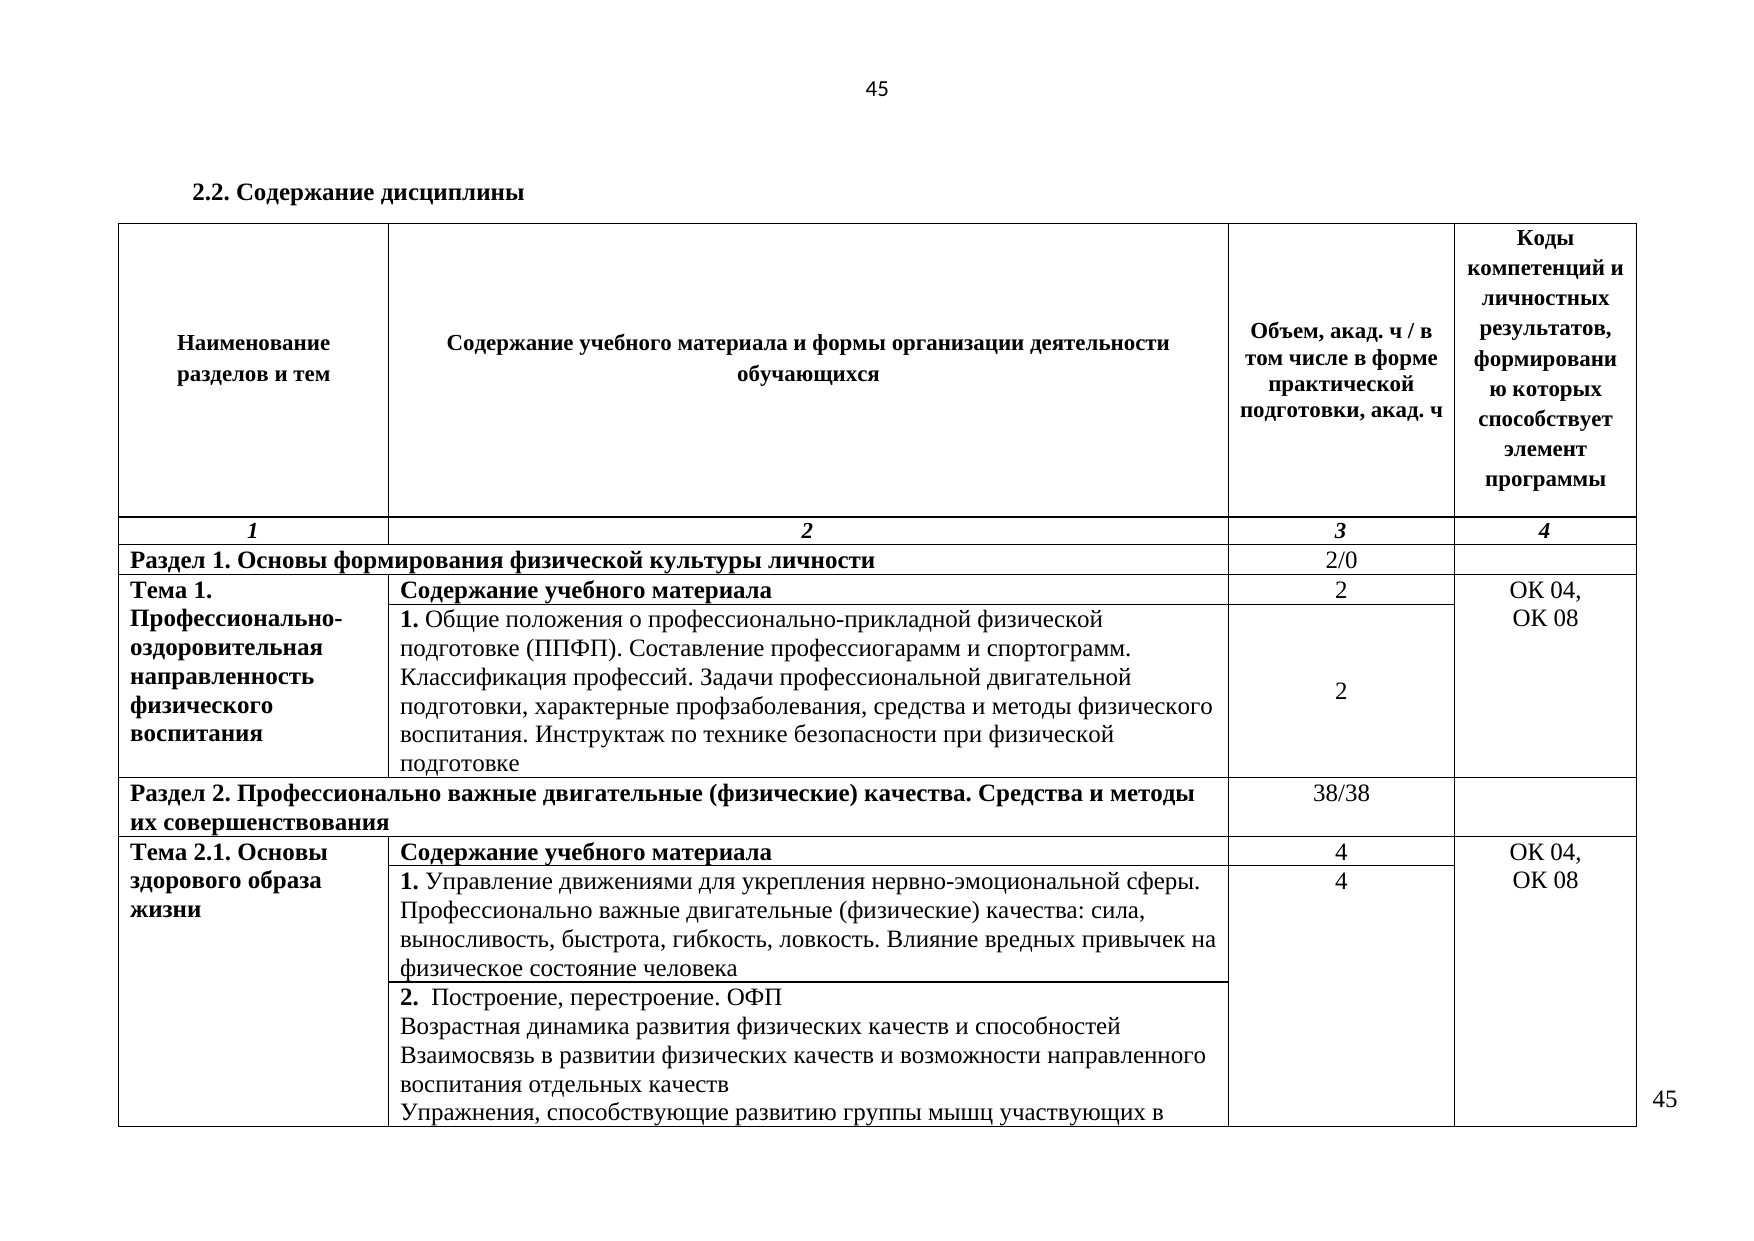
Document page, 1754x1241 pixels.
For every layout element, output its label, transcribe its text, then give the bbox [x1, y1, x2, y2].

table_cell 1. Управление движениями для укрепления нервно-эмоциональной сферы. Профессионально важные двигательные (физические) качества: сила, выносливость, быстрота, гибкость, ловкость. Влияние вредных привычек на физическое состояние человека [389, 866, 1228, 981]
table_header Объем, акад. ч / в том числе в форме практической подготовки, акад. ч [1229, 224, 1454, 516]
table_cell 3 [1229, 518, 1454, 544]
table_cell Содержание учебного материала [389, 837, 1228, 865]
table_cell 38/38 [1229, 778, 1454, 836]
table_cell [1455, 778, 1636, 836]
table_cell 2 [389, 518, 1228, 544]
table_cell 2/0 [1229, 545, 1454, 574]
table_cell 1. Общие положения о профессионально-прикладной физической подготовке (ППФП). Составление профессиогарамм и спортограмм. Классификация профессий. Задачи профессиональной двигательной подготовки, характерные профзаболевания, средства и методы физического воспитания. Инструктаж по технике безопасности при физической подготовке [389, 605, 1228, 777]
table_cell Содержание учебного материала [389, 575, 1228, 603]
table_cell 2 [1229, 605, 1454, 777]
table_cell 1 [119, 518, 388, 544]
table_cell Тема 2.1. Основы здорового образа жизни [119, 837, 388, 1126]
table_cell Тема 1. Профессионально-оздоровительная направленность физического воспитания [119, 575, 388, 777]
table_header Наименование разделов и тем [119, 224, 388, 516]
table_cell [389, 983, 1228, 1126]
table_cell 4 [1455, 518, 1636, 544]
table_header Содержание учебного материала и формы организации деятельности обучающихся [389, 224, 1228, 516]
table_header Коды компетенций и личностных результатов, формированию которых способствует элемент программы [1455, 224, 1636, 516]
table_cell 4 [1229, 837, 1454, 865]
table_cell ОК 04, ОК 08 [1455, 575, 1636, 777]
table_cell Раздел 2. Профессионально важные двигательные (физические) качества. Средства и методы их совершенствования [119, 778, 1228, 836]
text 2.2. Содержание дисциплины [118, 177, 1636, 206]
table_cell 2 [1229, 575, 1454, 603]
table_cell [1455, 545, 1636, 574]
table_cell Раздел 1. Основы формирования физической культуры личности [119, 545, 1228, 574]
table_cell 4 [1229, 866, 1454, 1126]
table_cell ОК 04, ОК 08 [1455, 837, 1636, 1126]
